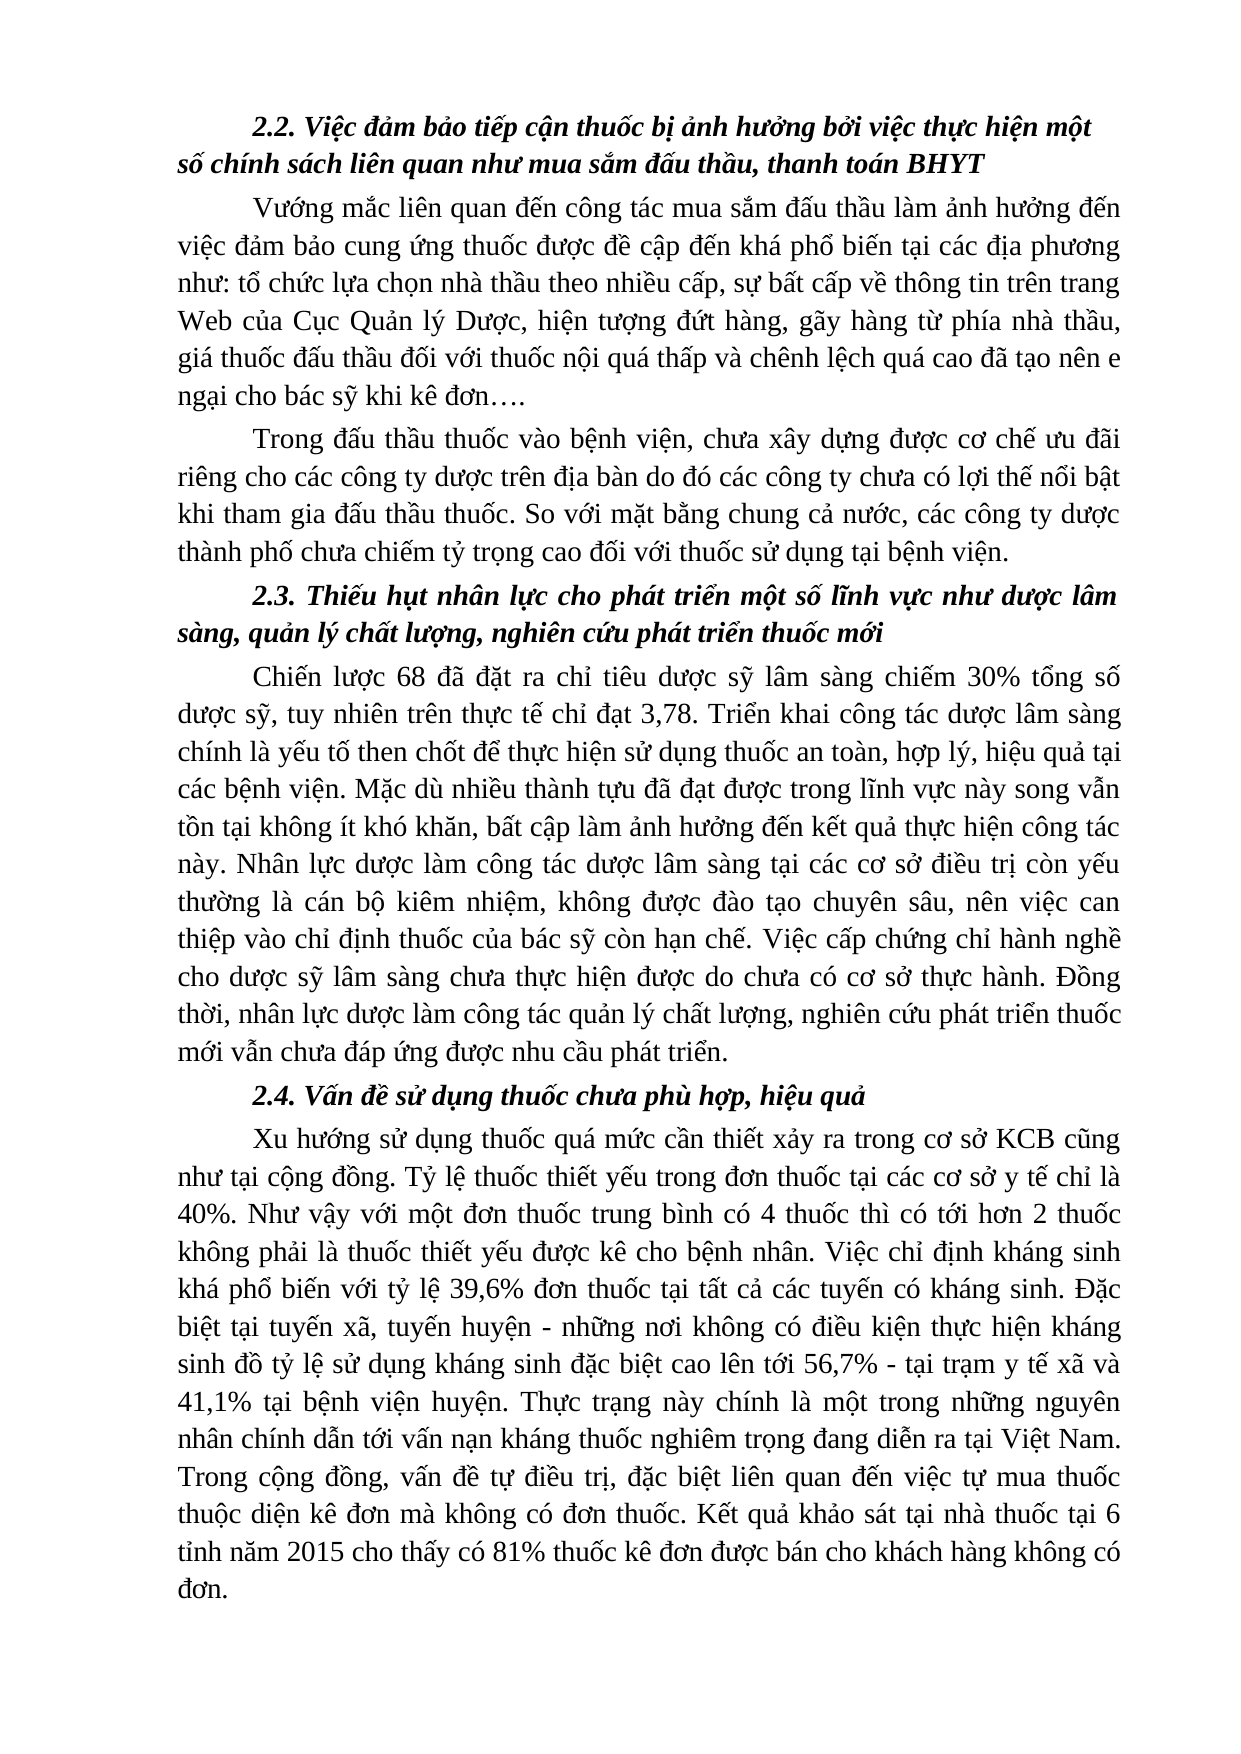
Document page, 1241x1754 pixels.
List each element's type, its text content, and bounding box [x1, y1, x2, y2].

text 2.2. Việc đảm bảo tiếp cận thuốc bị ảnh hưởng bởi việc thực hiện một số chính sách liên quan như mua sắm đấu thầu, thanh toán BHYT [177, 106, 1122, 181]
text Trong đấu thầu thuốc vào bệnh viện, chưa xây dựng được cơ chế ưu đãi riêng cho các công ty dược trên địa bàn do đó các công ty chưa có lợi thế nổi bật khi tham gia đấu thầu thuốc. So với mặt bằng chung cả nước, các công ty dược thành phố chưa chiếm tỷ trọng cao đối với thuốc sử dụng tại bệnh viện. [177, 419, 1122, 569]
text 2.4. Vấn đề sử dụng thuốc chưa phù hợp, hiệu quả [177, 1075, 1122, 1113]
text Xu hướng sử dụng thuốc quá mức cần thiết xảy ra trong cơ sở KCB cũng như tại cộng đồng. Tỷ lệ thuốc thiết yếu trong đơn thuốc tại các cơ sở y tế chỉ là 40%. Như vậy với một đơn thuốc trung bình có 4 thuốc thì có tới hơn 2 thuốc không phải là thuốc thiết yếu được kê cho bệnh nhân. Việc chỉ định kháng sinh khá phổ biến với tỷ lệ 39,6% đơn thuốc tại tất cả các tuyến có kháng sinh. Đặc biệt tại tuyến xã, tuyến huyện - những nơi không có điều kiện thực hiện kháng sinh đồ tỷ lệ sử dụng kháng sinh đặc biệt cao lên tới 56,7% - tại trạm y tế xã và 41,1% tại bệnh viện huyện. Thực trạng này chính là một trong những nguyên nhân chính dẫn tới vấn nạn kháng thuốc nghiêm trọng đang diễn ra tại Việt Nam. Trong cộng đồng, vấn đề tự điều trị, đặc biệt liên quan đến việc tự mua thuốc thuộc diện kê đơn mà không có đơn thuốc. Kết quả khảo sát tại nhà thuốc tại 6 tỉnh năm 2015 cho thấy có 81% thuốc kê đơn được bán cho khách hàng không có đơn. [177, 1119, 1122, 1606]
text Vướng mắc liên quan đến công tác mua sắm đấu thầu làm ảnh hưởng đến việc đảm bảo cung ứng thuốc được đề cập đến khá phổ biến tại các địa phương như: tổ chức lựa chọn nhà thầu theo nhiều cấp, sự bất cấp về thông tin trên trang Web của Cục Quản lý Dược, hiện tượng đứt hàng, gãy hàng từ phía nhà thầu, giá thuốc đấu thầu đối với thuốc nội quá thấp và chênh lệch quá cao đã tạo nên e ngại cho bác sỹ khi kê đơn…. [177, 188, 1122, 413]
text Chiến lược 68 đã đặt ra chỉ tiêu dược sỹ lâm sàng chiếm 30% tổng số dược sỹ, tuy nhiên trên thực tế chỉ đạt 3,78. Triển khai công tác dược lâm sàng chính là yếu tố then chốt để thực hiện sử dụng thuốc an toàn, hợp lý, hiệu quả tại các bệnh viện. Mặc dù nhiều thành tựu đã đạt được trong lĩnh vực này song vẫn tồn tại không ít khó khăn, bất cập làm ảnh hưởng đến kết quả thực hiện công tác này. Nhân lực dược làm công tác dược lâm sàng tại các cơ sở điều trị còn yếu thường là cán bộ kiêm nhiệm, không được đào tạo chuyên sâu, nên việc can thiệp vào chỉ định thuốc của bác sỹ còn hạn chế. Việc cấp chứng chỉ hành nghề cho dược sỹ lâm sàng chưa thực hiện được do chưa có cơ sở thực hành. Đồng thời, nhân lực dược làm công tác quản lý chất lượng, nghiên cứu phát triển thuốc mới vẫn chưa đáp ứng được nhu cầu phát triển. [177, 656, 1122, 959]
text 2.3. Thiếu hụt nhân lực cho phát triển một số lĩnh vực như dược lâm sàng, quản lý chất lượng, nghiên cứu phát triển thuốc mới [177, 575, 1122, 650]
